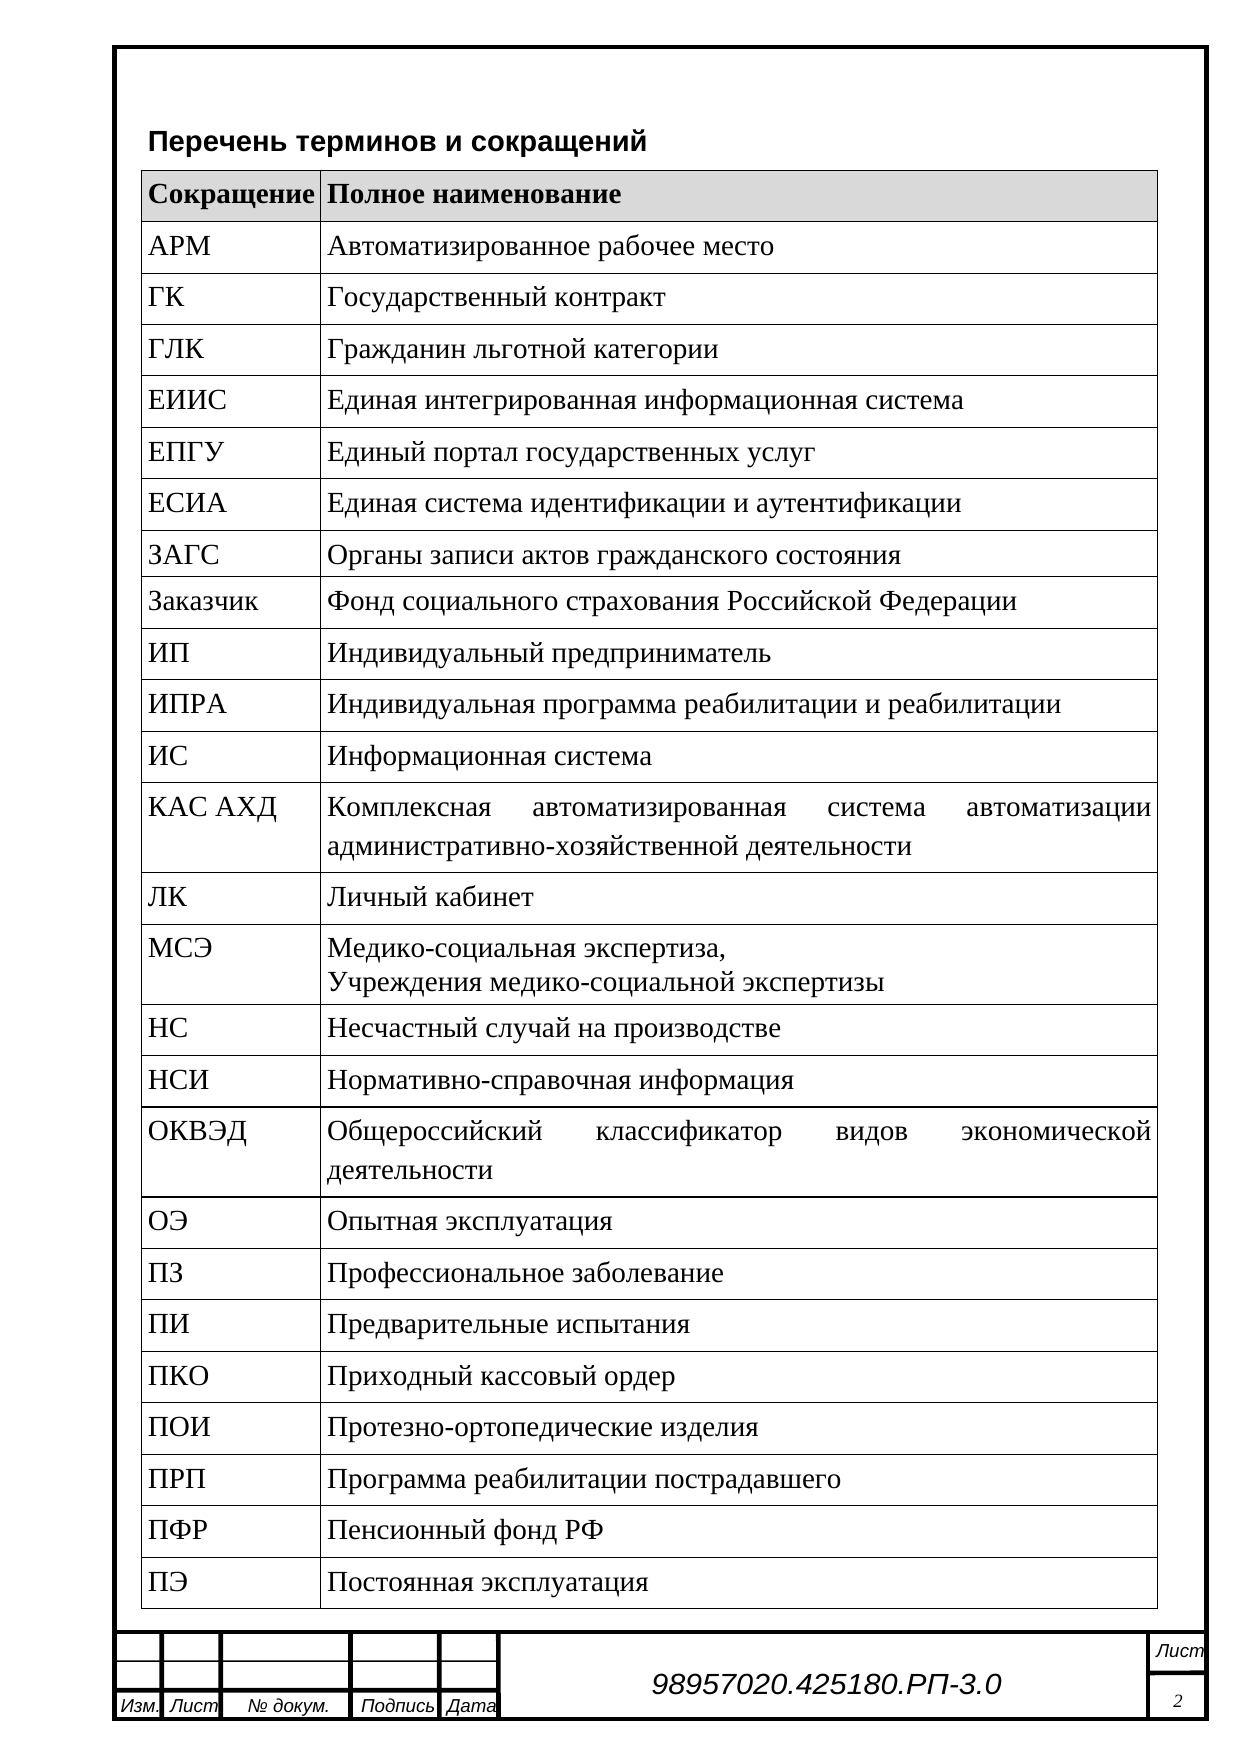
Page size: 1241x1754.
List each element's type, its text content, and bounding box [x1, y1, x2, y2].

table_cell ПОИ [142, 1403, 320, 1454]
table_cell Общероссийский классификатор видов экономической деятельности [321, 1108, 1157, 1196]
table_header Сокращение [142, 171, 320, 221]
table_cell Единая интегрированная информационная система [321, 376, 1157, 427]
table_cell Автоматизированное рабочее место [321, 222, 1157, 272]
table_cell Приходный кассовый ордер [321, 1352, 1157, 1402]
table_cell Комплексная автоматизированная система автоматизации административно-хозяйственной деятельности [321, 783, 1157, 872]
table_cell Государственный контракт [321, 274, 1157, 324]
table_cell Протезно-ортопедические изделия [321, 1403, 1157, 1454]
table_header Полное наименование [321, 171, 1157, 221]
table_cell Заказчик [142, 577, 320, 628]
table_cell КАС АХД [142, 783, 320, 872]
table_cell Опытная эксплуатация [321, 1198, 1157, 1248]
table_cell Информационная система [321, 732, 1157, 782]
table_cell Профессиональное заболевание [321, 1249, 1157, 1299]
table_cell Гражданин льготной категории [321, 325, 1157, 375]
table_cell ЕПГУ [142, 428, 320, 478]
table_cell ПЗ [142, 1249, 320, 1299]
table_cell ГЛК [142, 325, 320, 375]
table_cell Нормативно-справочная информация [321, 1056, 1157, 1106]
table_cell ПФР [142, 1506, 320, 1557]
table_cell ЛК [142, 873, 320, 923]
table_cell ОКВЭД [142, 1108, 320, 1196]
table_cell НСИ [142, 1056, 320, 1106]
table_cell ОЭ [142, 1198, 320, 1248]
table_cell Индивидуальный предприниматель [321, 629, 1157, 679]
table_cell ИП [142, 629, 320, 679]
table_cell Несчастный случай на производстве [321, 1005, 1157, 1055]
table_cell Фонд социального страхования Российской Федерации [321, 577, 1157, 628]
table_cell ЕСИА [142, 479, 320, 530]
table_cell АРМ [142, 222, 320, 272]
table_cell ЕИИС [142, 376, 320, 427]
table_cell Единая система идентификации и аутентификации [321, 479, 1157, 530]
table_cell НС [142, 1005, 320, 1055]
table_cell ПРП [142, 1455, 320, 1505]
table_cell Индивидуальная программа реабилитации и реабилитации [321, 680, 1157, 731]
table_cell Предварительные испытания [321, 1300, 1157, 1351]
table_cell ПКО [142, 1352, 320, 1402]
table_cell Личный кабинет [321, 873, 1157, 923]
table_cell ГК [142, 274, 320, 324]
table_cell ЗАГС [142, 531, 320, 576]
table_cell ПИ [142, 1300, 320, 1351]
table_cell ИС [142, 732, 320, 782]
table_cell Постоянная эксплуатация [321, 1558, 1157, 1608]
table_cell Программа реабилитации пострадавшего [321, 1455, 1157, 1505]
table_cell МСЭ [142, 925, 320, 1003]
table_cell Единый портал государственных услуг [321, 428, 1157, 478]
table_cell ИПРА [142, 680, 320, 731]
table_cell Пенсионный фонд РФ [321, 1506, 1157, 1557]
table_cell Медико-социальная экспертиза, Учреждения медико-социальной экспертизы [321, 925, 1157, 1003]
text Перечень терминов и сокращений [148, 123, 1181, 157]
table_cell Органы записи актов гражданского состояния [321, 531, 1157, 576]
table_cell ПЭ [142, 1558, 320, 1608]
